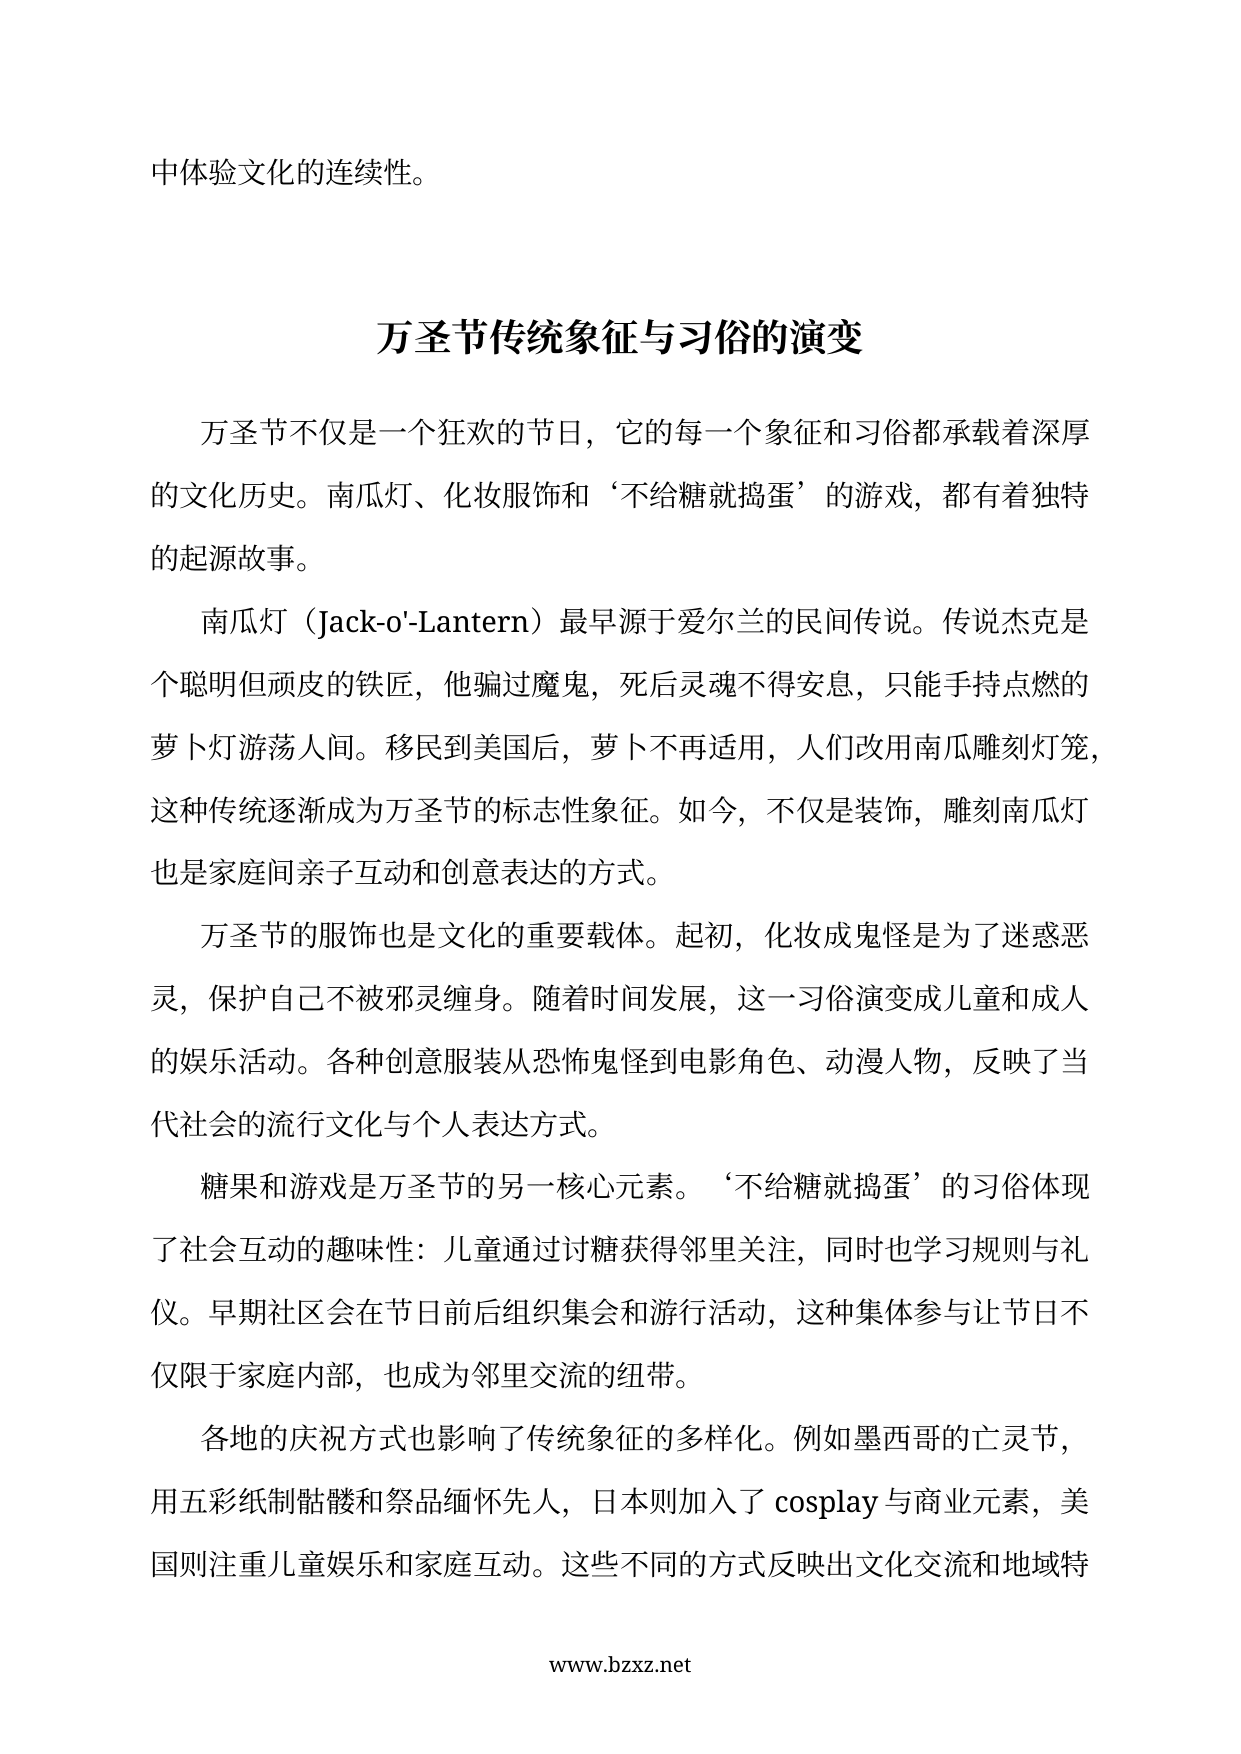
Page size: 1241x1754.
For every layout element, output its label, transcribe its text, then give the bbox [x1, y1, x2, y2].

text 万圣节不仅是一个狂欢的节日，它的每一个象征和习俗都承载着深厚的文化历史。南瓜灯、化妆服饰和‘不给糖就捣蛋’的游戏，都有着独特的起源故事。 [150, 410, 1090, 578]
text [150, 1416, 1090, 1583]
text 糖果和游戏是万圣节的另一核心元素。‘不给糖就捣蛋’的习俗体现了社会互动的趣味性：儿童通过讨糖获得邻里关注，同时也学习规则与礼仪。早期社区会在节日前后组织集会和游行活动，这种集体参与让节日不仅限于家庭内部，也成为邻里交流的纽带。 [150, 1164, 1090, 1395]
text 万圣节的服饰也是文化的重要载体。起初，化妆成鬼怪是为了迷惑恶灵，保护自己不被邪灵缠身。随着时间发展，这一习俗演变成儿童和成人的娱乐活动。各种创意服装从恐怖鬼怪到电影角色、动漫人物，反映了当代社会的流行文化与个人表达方式。 [150, 913, 1090, 1143]
text 南瓜灯（Jack-o'-Lantern）最早源于爱尔兰的民间传说。传说杰克是个聪明但顽皮的铁匠，他骗过魔鬼，死后灵魂不得安息，只能手持点燃的萝卜灯游荡人间。移民到美国后，萝卜不再适用，人们改用南瓜雕刻灯笼，这种传统逐渐成为万圣节的标志性象征。如今，不仅是装饰，雕刻南瓜灯也是家庭间亲子互动和创意表达的方式。 [150, 599, 1090, 892]
subtitle 万圣节传统象征与习俗的演变 [150, 309, 1090, 362]
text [150, 150, 1090, 192]
